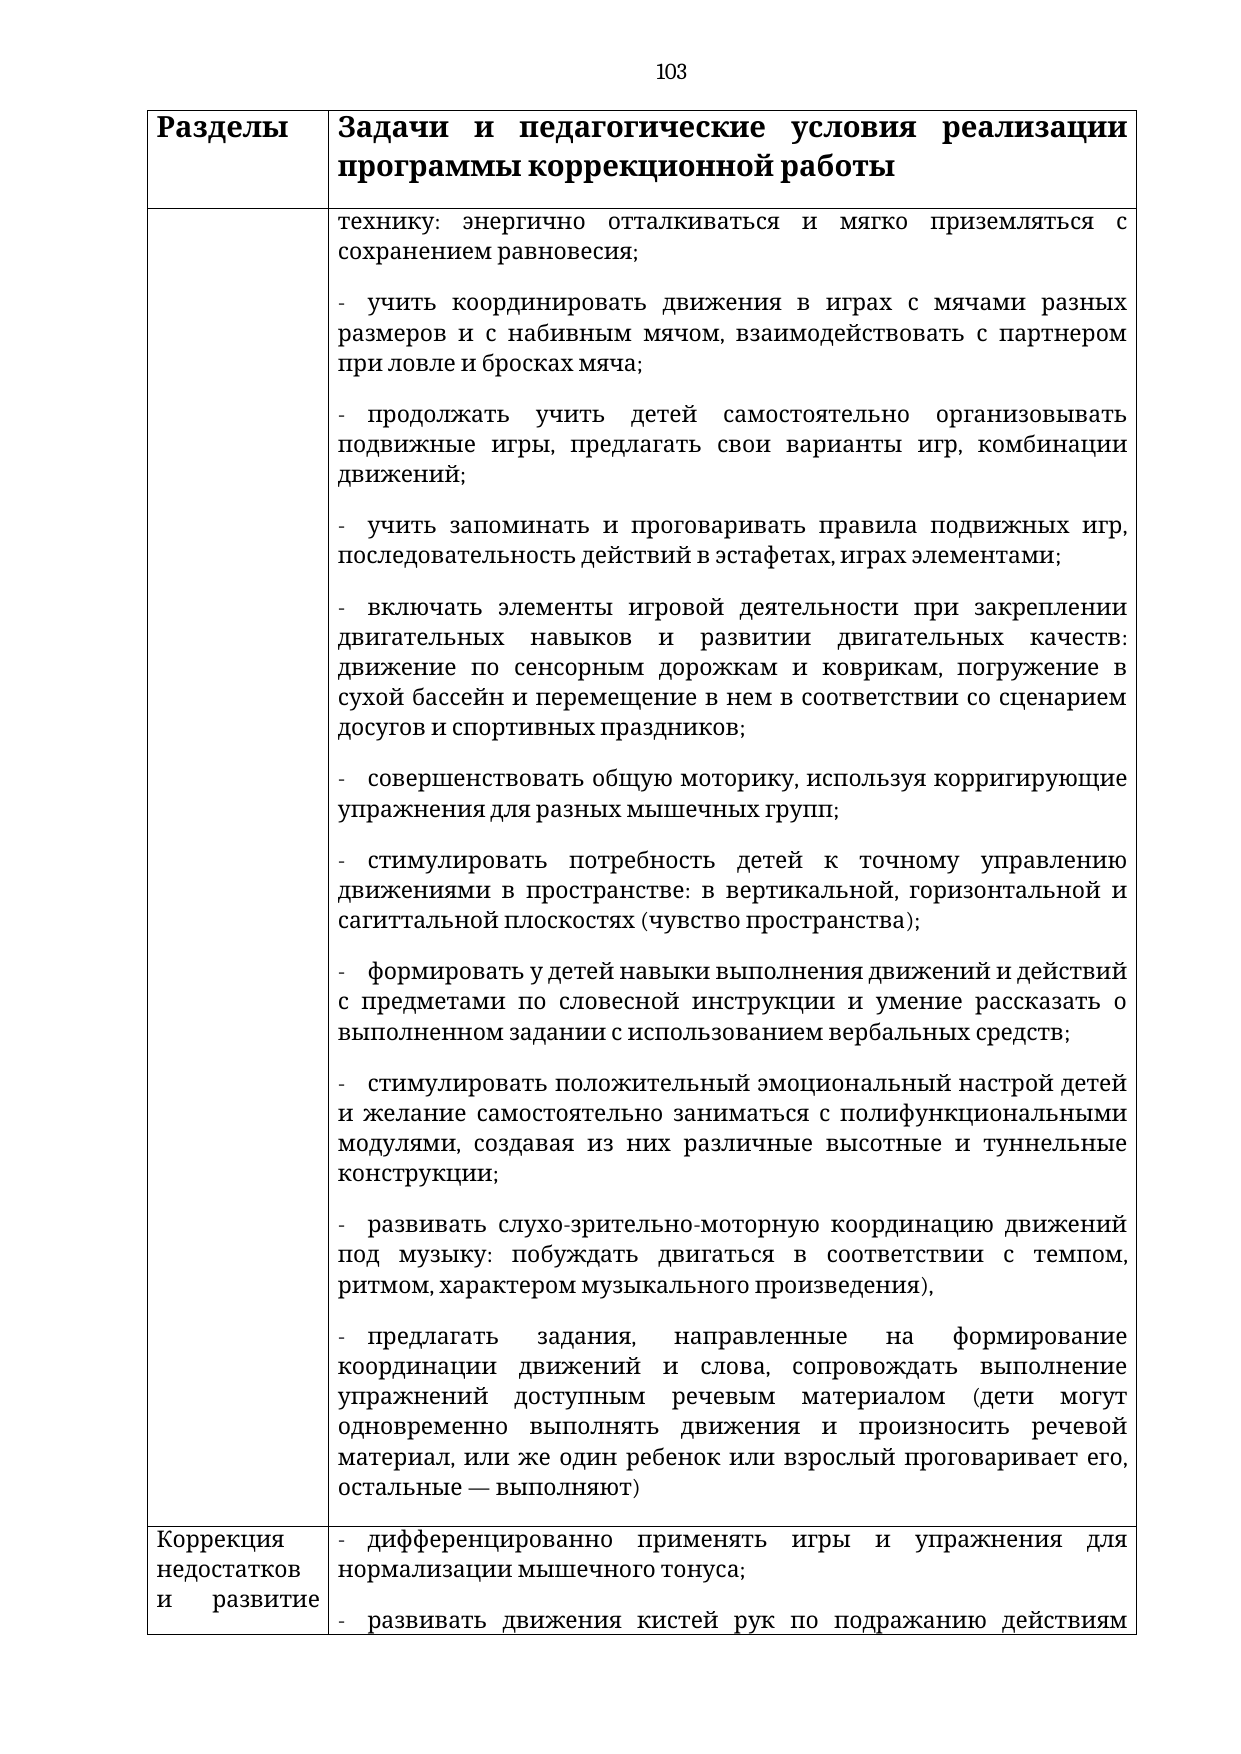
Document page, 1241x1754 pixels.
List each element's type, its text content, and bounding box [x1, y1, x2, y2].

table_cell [148, 1527, 328, 1634]
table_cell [148, 209, 328, 1526]
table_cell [329, 209, 1136, 1526]
table_header Задачи и педагогические условия реализации программы коррекционной работы [329, 111, 1136, 208]
table_header Разделы [148, 111, 328, 208]
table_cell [329, 1527, 1136, 1634]
